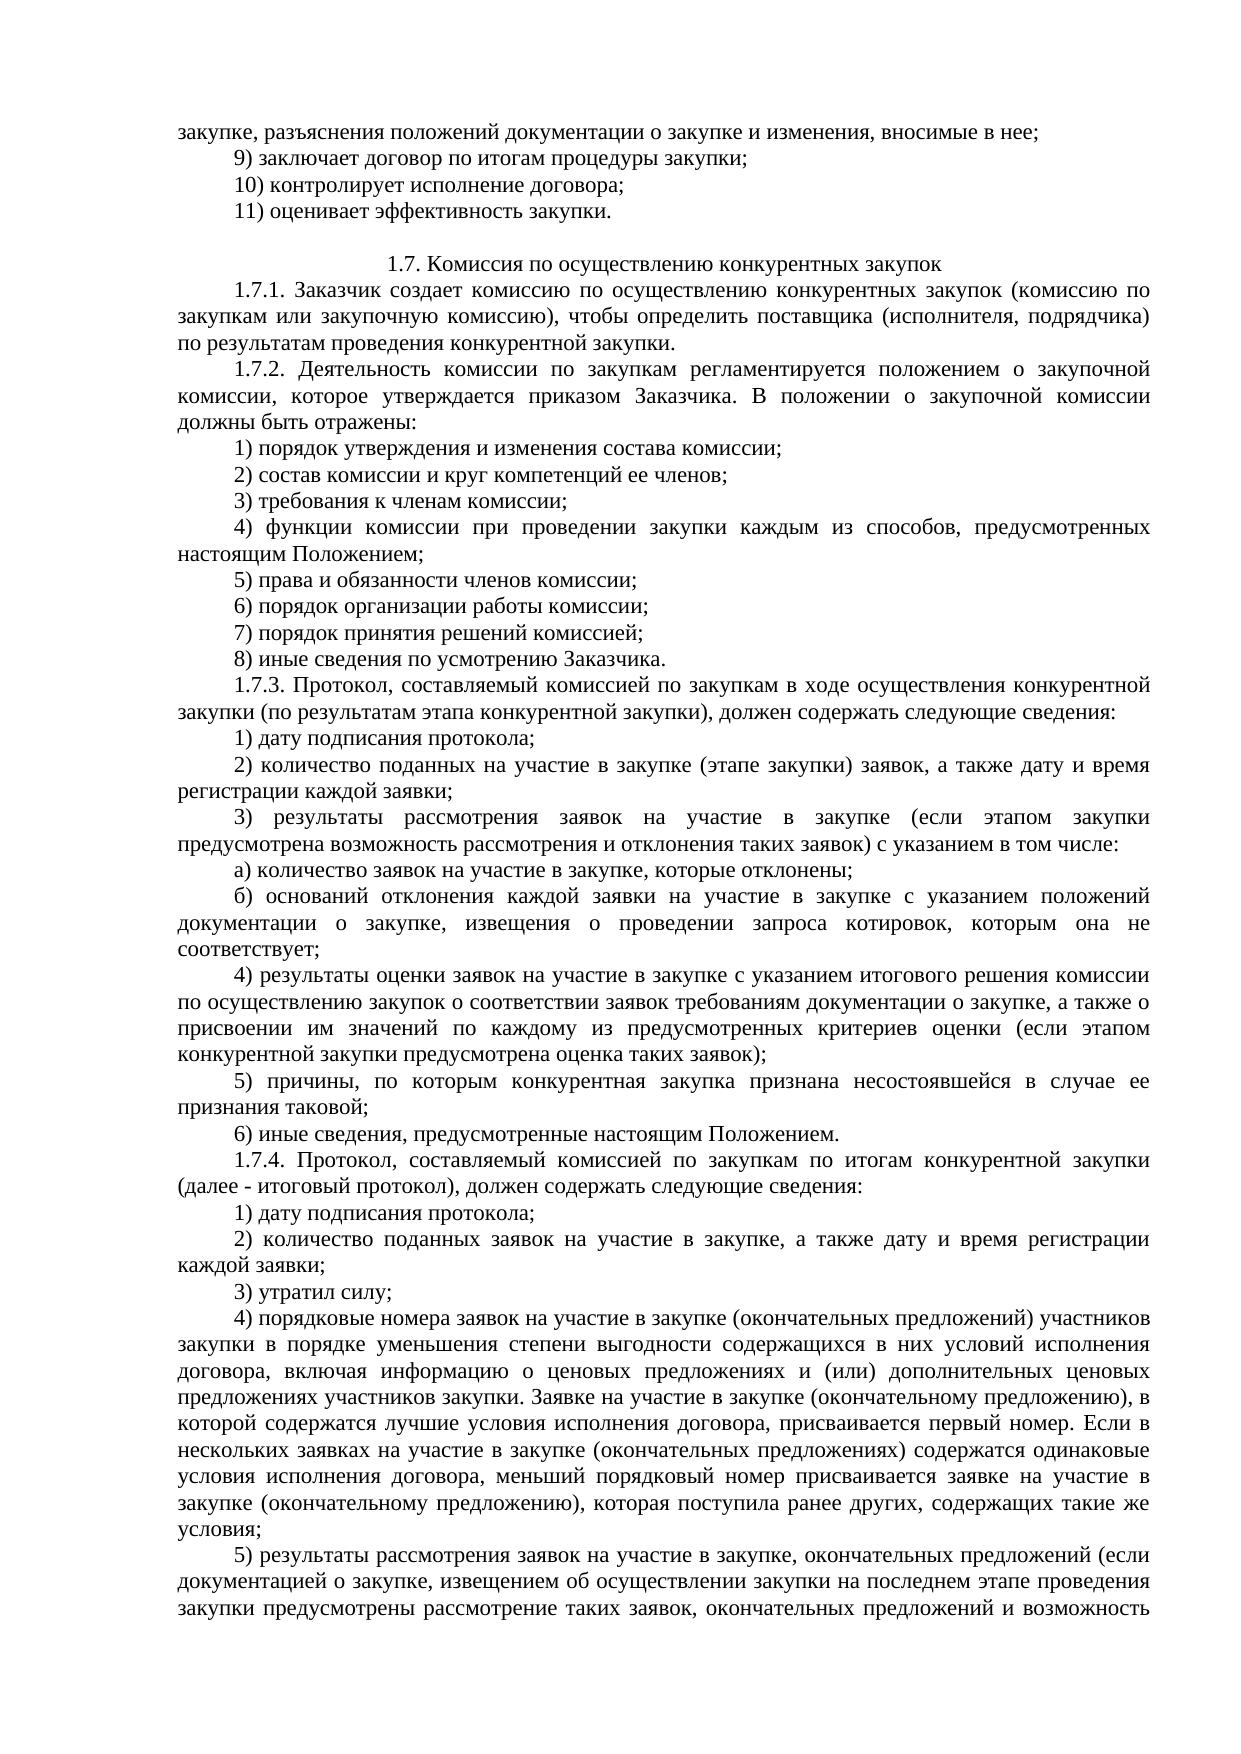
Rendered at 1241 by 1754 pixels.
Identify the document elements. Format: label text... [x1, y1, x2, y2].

text 3) результаты рассмотрения заявок на участие в закупке (если этапом закупки предусмотрена возможность рассмотрения и отклонения таких заявок) с указанием в том числе: [177, 803, 1152, 856]
text 8) иные сведения по усмотрению Заказчика. [177, 645, 1152, 672]
text 1.7.3. Протокол, составляемый комиссией по закупкам в ходе осуществления конкурентной закупки (по результатам этапа конкурентной закупки), должен содержать следующие сведения: [177, 672, 1152, 724]
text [177, 1541, 1152, 1620]
text 2) количество поданных заявок на участие в закупке, а также дату и время регистрации каждой заявки; [177, 1225, 1152, 1278]
text 4) функции комиссии при проведении закупки каждым из способов, предусмотренных настоящим Положением; [177, 513, 1152, 566]
text 1.7.4. Протокол, составляемый комиссией по закупкам по итогам конкурентной закупки (далее - итоговый протокол), должен содержать следующие сведения: [177, 1146, 1152, 1199]
text 4) результаты оценки заявок на участие в закупке с указанием итогового решения комиссии по осуществлению закупок о соответствии заявок требованиям документации о закупке, а также о присвоении им значений по каждому из предусмотренных критериев оценки (если этапом конкурентной закупки предусмотрена оценка таких заявок); [177, 961, 1152, 1067]
text а) количество заявок на участие в закупке, которые отклонены; [177, 856, 1152, 882]
text 1) порядок утверждения и изменения состава комиссии; [177, 434, 1152, 461]
text 2) количество поданных на участие в закупке (этапе закупки) заявок, а также дату и время регистрации каждой заявки; [177, 751, 1152, 803]
text 5) причины, по которым конкурентная закупка признана несостоявшейся в случае ее признания таковой; [177, 1067, 1152, 1119]
text 4) порядковые номера заявок на участие в закупке (окончательных предложений) участников закупки в порядке уменьшения степени выгодности содержащихся в них условий исполнения договора, включая информацию о ценовых предложениях и (или) дополнительных ценовых предложениях участников закупки. Заявке на участие в закупке (окончательному предложению), в которой содержатся лучшие условия исполнения договора, присваивается первый номер. Если в нескольких заявках на участие в закупке (окончательных предложениях) содержатся одинаковые условия исполнения договора, меньший порядковый номер присваивается заявке на участие в закупке (окончательному предложению), которая поступила ранее других, содержащих такие же условия; [177, 1304, 1152, 1541]
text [177, 118, 1152, 144]
text 2) состав комиссии и круг компетенций ее членов; [177, 461, 1152, 487]
text 9) заключает договор по итогам процедуры закупки; [177, 144, 1152, 171]
text 1) дату подписания протокола; [177, 1199, 1152, 1225]
text 1.7.2. Деятельность комиссии по закупкам регламентируется положением о закупочной комиссии, которое утверждается приказом Заказчика. В положении о закупочной комиссии должны быть отражены: [177, 355, 1152, 434]
text 1.7.1. Заказчик создает комиссию по осуществлению конкурентных закупок (комиссию по закупкам или закупочную комиссию), чтобы определить поставщика (исполнителя, подрядчика) по результатам проведения конкурентной закупки. [177, 276, 1152, 355]
text б) оснований отклонения каждой заявки на участие в закупке с указанием положений документации о закупке, извещения о проведении запроса котировок, которым она не соответствует; [177, 882, 1152, 961]
text 6) иные сведения, предусмотренные настоящим Положением. [177, 1119, 1152, 1146]
text 7) порядок принятия решений комиссией; [177, 619, 1152, 645]
text 3) утратил силу; [177, 1278, 1152, 1304]
text 5) права и обязанности членов комиссии; [177, 566, 1152, 592]
text 1.7. Комиссия по осуществлению конкурентных закупок [177, 250, 1152, 276]
text 1) дату подписания протокола; [177, 724, 1152, 751]
text 11) оценивает эффективность закупки. [177, 197, 1152, 223]
text 10) контролирует исполнение договора; [177, 171, 1152, 197]
text 6) порядок организации работы комиссии; [177, 592, 1152, 619]
text 3) требования к членам комиссии; [177, 487, 1152, 513]
